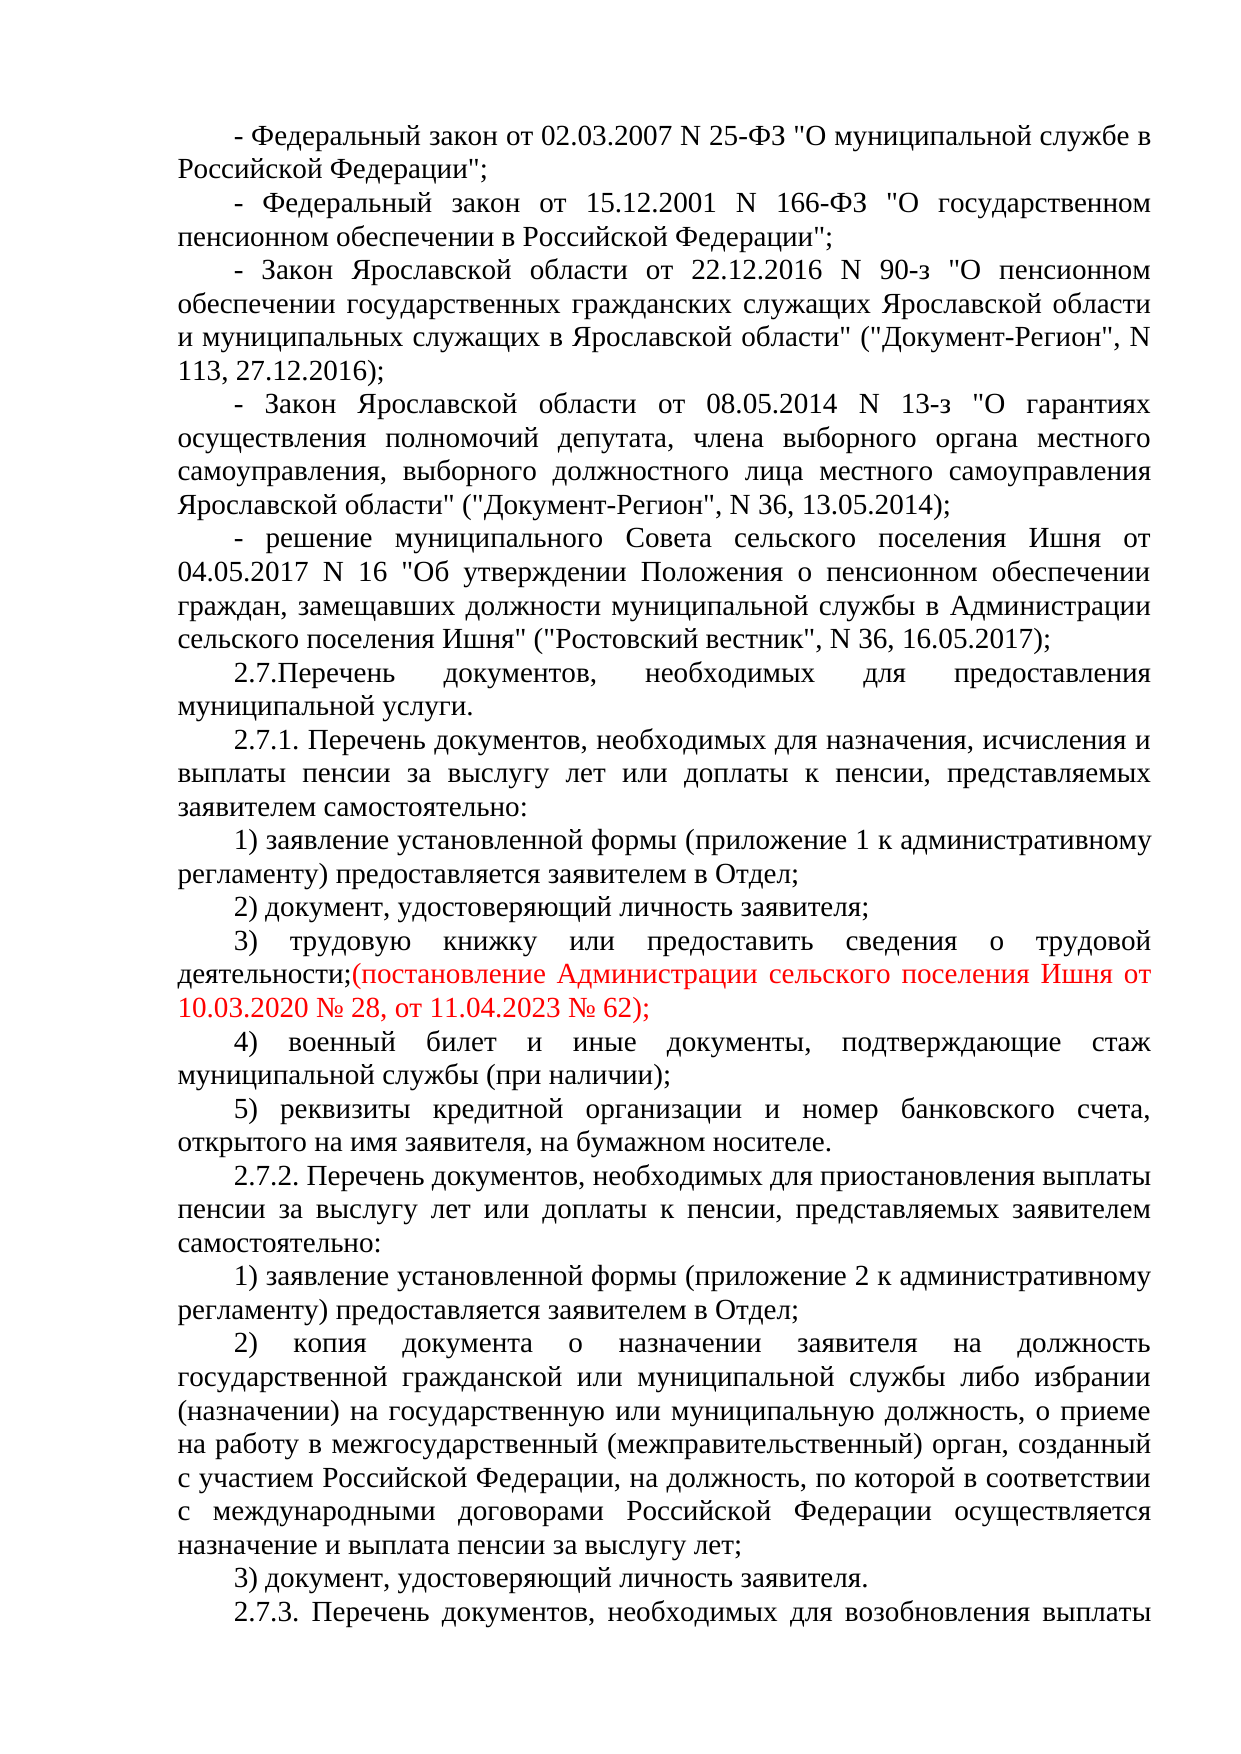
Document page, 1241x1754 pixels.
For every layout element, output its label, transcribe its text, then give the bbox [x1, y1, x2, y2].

text 3) трудовую книжку или предоставить сведения о трудовой деятельности;(постановление Администрации сельского поселения Ишня от 10.03.2020 № 28, от 11.04.2023 № 62); [177, 923, 1152, 1024]
text 4) военный билет и иные документы, подтверждающие стаж муниципальной службы (при наличии); [177, 1024, 1152, 1091]
text - Закон Ярославской области от 08.05.2014 N 13-з "О гарантиях осуществления полномочий депутата, члена выборного органа местного самоуправления, выборного должностного лица местного самоуправления Ярославской области" ("Документ-Регион", N 36, 13.05.2014); [177, 386, 1152, 521]
text - решение муниципального Совета сельского поселения Ишня от 04.05.2017 N 16 "Об утверждении Положения о пенсионном обеспечении граждан, замещавших должности муниципальной службы в Администрации сельского поселения Ишня" ("Ростовский вестник", N 36, 16.05.2017); [177, 521, 1152, 655]
text - Федеральный закон от 15.12.2001 N 166-ФЗ "О государственном пенсионном обеспечении в Российской Федерации"; [177, 185, 1152, 252]
text 1) заявление установленной формы (приложение 1 к административному регламенту) предоставляется заявителем в Отдел; [177, 822, 1152, 889]
text 1) заявление установленной формы (приложение 2 к административному регламенту) предоставляется заявителем в Отдел; [177, 1258, 1152, 1326]
text 2) копия документа о назначении заявителя на должность государственной гражданской или муниципальной службы либо избрании (назначении) на государственную или муниципальную должность, о приеме на работу в межгосударственный (межправительственный) орган, созданный с участием Российской Федерации, на должность, по которой в соответствии с международными договорами Российской Федерации осуществляется назначение и выплата пенсии за выслугу лет; [177, 1326, 1152, 1560]
text 3) документ, удостоверяющий личность заявителя. [177, 1560, 1152, 1594]
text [177, 1594, 1152, 1627]
text 5) реквизиты кредитной организации и номер банковского счета, открытого на имя заявителя, на бумажном носителе. [177, 1091, 1152, 1158]
text 2.7.2. Перечень документов, необходимых для приостановления выплаты пенсии за выслугу лет или доплаты к пенсии, представляемых заявителем самостоятельно: [177, 1158, 1152, 1258]
text 2.7.1. Перечень документов, необходимых для назначения, исчисления и выплаты пенсии за выслугу лет или доплаты к пенсии, представляемых заявителем самостоятельно: [177, 722, 1152, 822]
text - Федеральный закон от 02.03.2007 N 25-ФЗ "О муниципальной службе в Российской Федерации"; [177, 118, 1152, 185]
text 2.7.Перечень документов, необходимых для предоставления муниципальной услуги. [177, 655, 1152, 722]
text - Закон Ярославской области от 22.12.2016 N 90-з "О пенсионном обеспечении государственных гражданских служащих Ярославской области и муниципальных служащих в Ярославской области" ("Документ-Регион", N 113, 27.12.2016); [177, 252, 1152, 386]
text 2) документ, удостоверяющий личность заявителя; [177, 889, 1152, 923]
